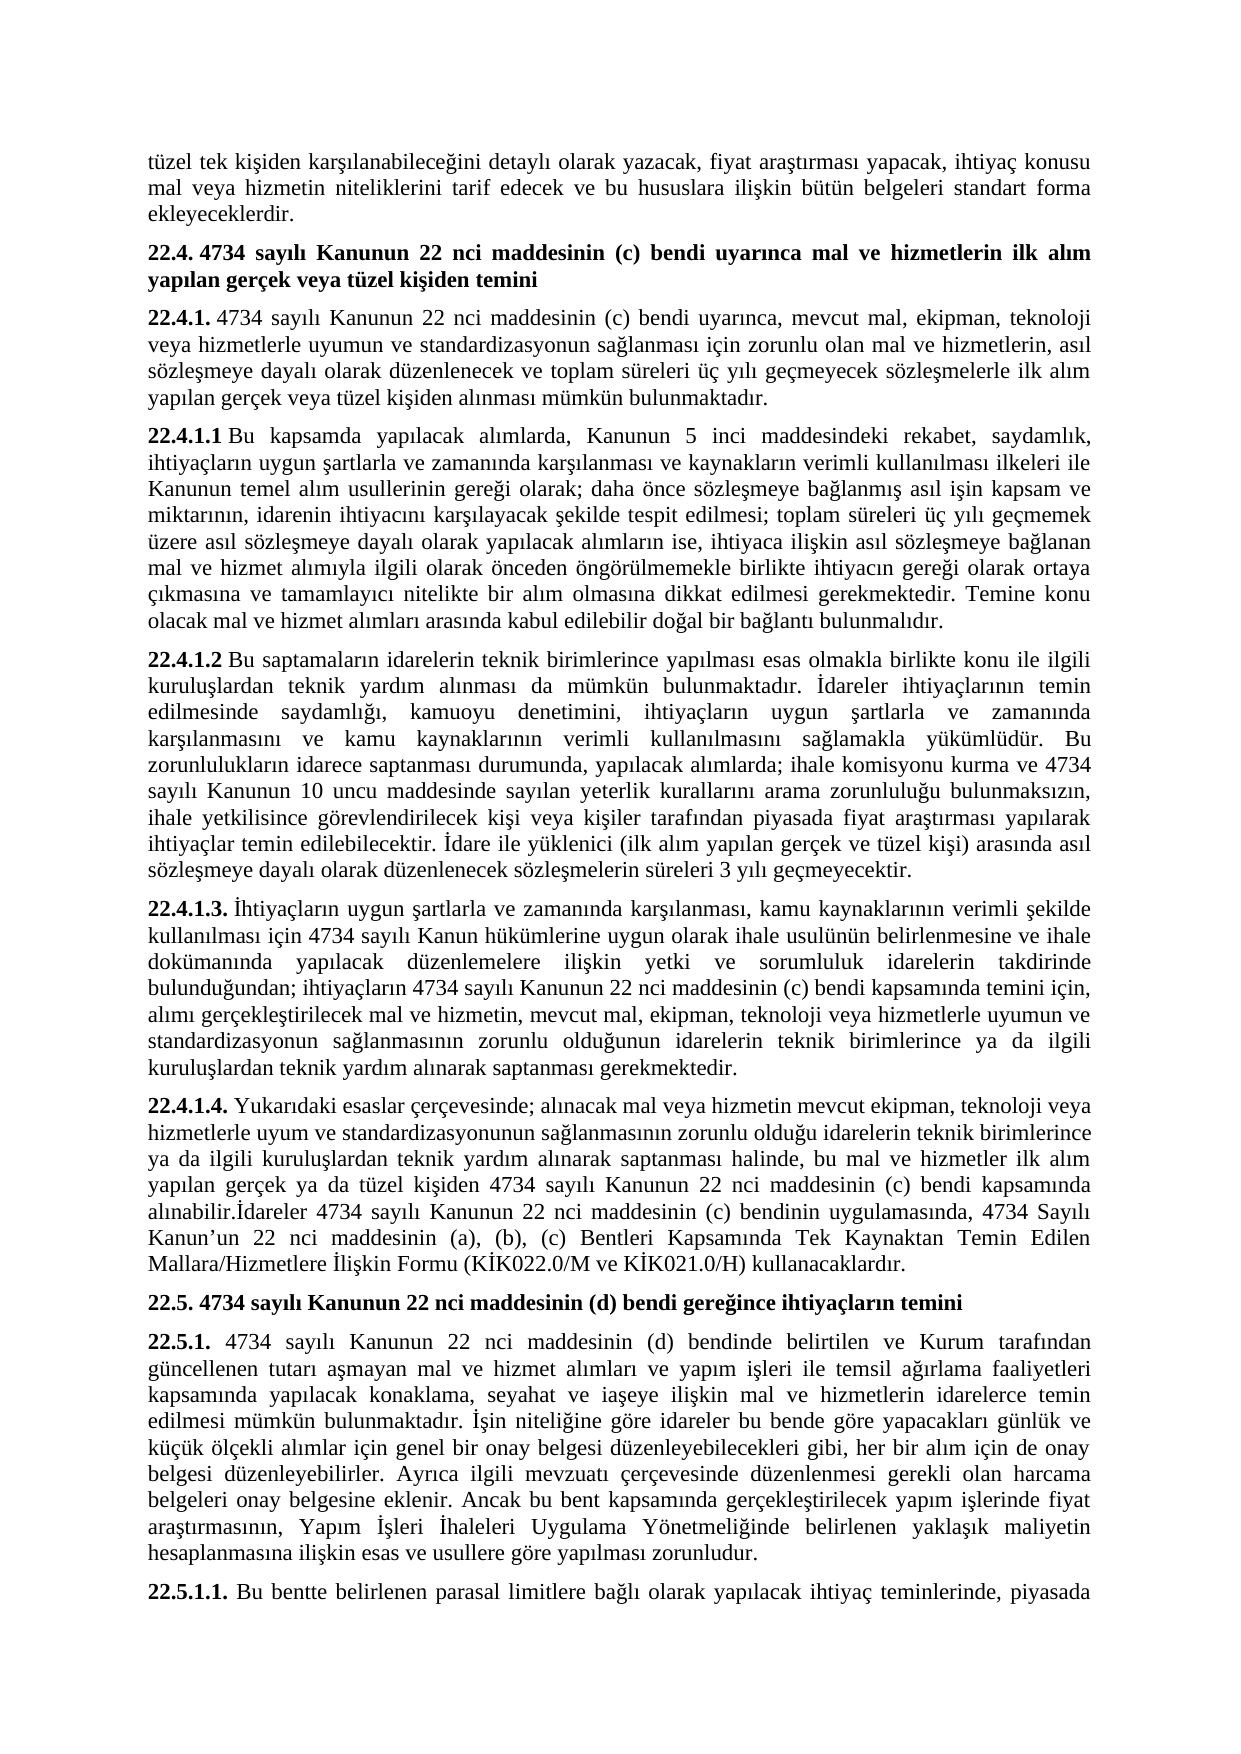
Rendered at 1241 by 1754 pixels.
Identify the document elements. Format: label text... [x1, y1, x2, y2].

text 22.5. 4734 sayılı Kanunun 22 nci maddesinin (d) bendi gereğince ihtiyaçların temini [148, 1289, 1092, 1316]
text 22.4.1.1 Bu kapsamda yapılacak alımlarda, Kanunun 5 inci maddesindeki rekabet, saydamlık, ihtiyaçların uygun şartlarla ve zamanında karşılanması ve kaynakların verimli kullanılması ilkeleri ile Kanunun temel alım usullerinin gereği olarak; daha önce sözleşmeye bağlanmış asıl işin kapsam ve miktarının, idarenin ihtiyacını karşılayacak şekilde tespit edilmesi; toplam süreleri üç yılı geçmemek üzere asıl sözleşmeye dayalı olarak yapılacak alımların ise, ihtiyaca ilişkin asıl sözleşmeye bağlanan mal ve hizmet alımıyla ilgili olarak önceden öngörülmemekle birlikte ihtiyacın gereği olarak ortaya çıkmasına ve tamamlayıcı nitelikte bir alım olmasına dikkat edilmesi gerekmektedir. Temine konu olacak mal ve hizmet alımları arasında kabul edilebilir doğal bir bağlantı bulunmalıdır. [148, 422, 1092, 633]
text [148, 1578, 1092, 1604]
text 22.4.1.2 Bu saptamaların idarelerin teknik birimlerince yapılması esas olmakla birlikte konu ile ilgili kuruluşlardan teknik yardım alınması da mümkün bulunmaktadır. İdareler ihtiyaçlarının temin edilmesinde saydamlığı, kamuoyu denetimini, ihtiyaçların uygun şartlarla ve zamanında karşılanmasını ve kamu kaynaklarının verimli kullanılmasını sağlamakla yükümlüdür. Bu zorunlulukların idarece saptanması durumunda, yapılacak alımlarda; ihale komisyonu kurma ve 4734 sayılı Kanunun 10 uncu maddesinde sayılan yeterlik kurallarını arama zorunluluğu bulunmaksızın, ihale yetkilisince görevlendirilecek kişi veya kişiler tarafından piyasada fiyat araştırması yapılarak ihtiyaçlar temin edilebilecektir. İdare ile yüklenici (ilk alım yapılan gerçek ve tüzel kişi) arasında asıl sözleşmeye dayalı olarak düzenlenecek sözleşmelerin süreleri 3 yılı geçmeyecektir. [148, 646, 1092, 883]
text 22.4.1. 4734 sayılı Kanunun 22 nci maddesinin (c) bendi uyarınca, mevcut mal, ekipman, teknoloji veya hizmetlerle uyumun ve standardizasyonun sağlanması için zorunlu olan mal ve hizmetlerin, asıl sözleşmeye dayalı olarak düzenlenecek ve toplam süreleri üç yılı geçmeyecek sözleşmelerle ilk alım yapılan gerçek veya tüzel kişiden alınması mümkün bulunmaktadır. [148, 304, 1092, 410]
text 22.4.1.3. İhtiyaçların uygun şartlarla ve zamanında karşılanması, kamu kaynaklarının verimli şekilde kullanılması için 4734 sayılı Kanun hükümlerine uygun olarak ihale usulünün belirlenmesine ve ihale dokümanında yapılacak düzenlemelere ilişkin yetki ve sorumluluk idarelerin takdirinde bulunduğundan; ihtiyaçların 4734 sayılı Kanunun 22 nci maddesinin (c) bendi kapsamında temini için, alımı gerçekleştirilecek mal ve hizmetin, mevcut mal, ekipman, teknoloji veya hizmetlerle uyumun ve standardizasyonun sağlanmasının zorunlu olduğunun idarelerin teknik birimlerince ya da ilgili kuruluşlardan teknik yardım alınarak saptanması gerekmektedir. [148, 895, 1092, 1080]
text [148, 148, 1092, 227]
text 22.5.1. 4734 sayılı Kanunun 22 nci maddesinin (d) bendinde belirtilen ve Kurum tarafından güncellenen tutarı aşmayan mal ve hizmet alımları ve yapım işleri ile temsil ağırlama faaliyetleri kapsamında yapılacak konaklama, seyahat ve iaşeye ilişkin mal ve hizmetlerin idarelerce temin edilmesi mümkün bulunmaktadır. İşin niteliğine göre idareler bu bende göre yapacakları günlük ve küçük ölçekli alımlar için genel bir onay belgesi düzenleyebilecekleri gibi, her bir alım için de onay belgesi düzenleyebilirler. Ayrıca ilgili mevzuatı çerçevesinde düzenlenmesi gerekli olan harcama belgeleri onay belgesine eklenir. Ancak bu bent kapsamında gerçekleştirilecek yapım işlerinde fiyat araştırmasının, Yapım İşleri İhaleleri Uygulama Yönetmeliğinde belirlenen yaklaşık maliyetin hesaplanmasına ilişkin esas ve usullere göre yapılması zorunludur. [148, 1328, 1092, 1565]
text 22.4. 4734 sayılı Kanunun 22 nci maddesinin (c) bendi uyarınca mal ve hizmetlerin ilk alım yapılan gerçek veya tüzel kişiden temini [148, 239, 1092, 292]
text 22.4.1.4. Yukarıdaki esaslar çerçevesinde; alınacak mal veya hizmetin mevcut ekipman, teknoloji veya hizmetlerle uyum ve standardizasyonunun sağlanmasının zorunlu olduğu idarelerin teknik birimlerince ya da ilgili kuruluşlardan teknik yardım alınarak saptanması halinde, bu mal ve hizmetler ilk alım yapılan gerçek ya da tüzel kişiden 4734 sayılı Kanunun 22 nci maddesinin (c) bendi kapsamında alınabilir.İdareler 4734 sayılı Kanunun 22 nci maddesinin (c) bendinin uygulamasında, 4734 Sayılı Kanun’un 22 nci maddesinin (a), (b), (c) Bentleri Kapsamında Tek Kaynaktan Temin Edilen Mallara/Hizmetlere İlişkin Formu (KİK022.0/M ve KİK021.0/H) kullanacaklardır. [148, 1092, 1092, 1277]
